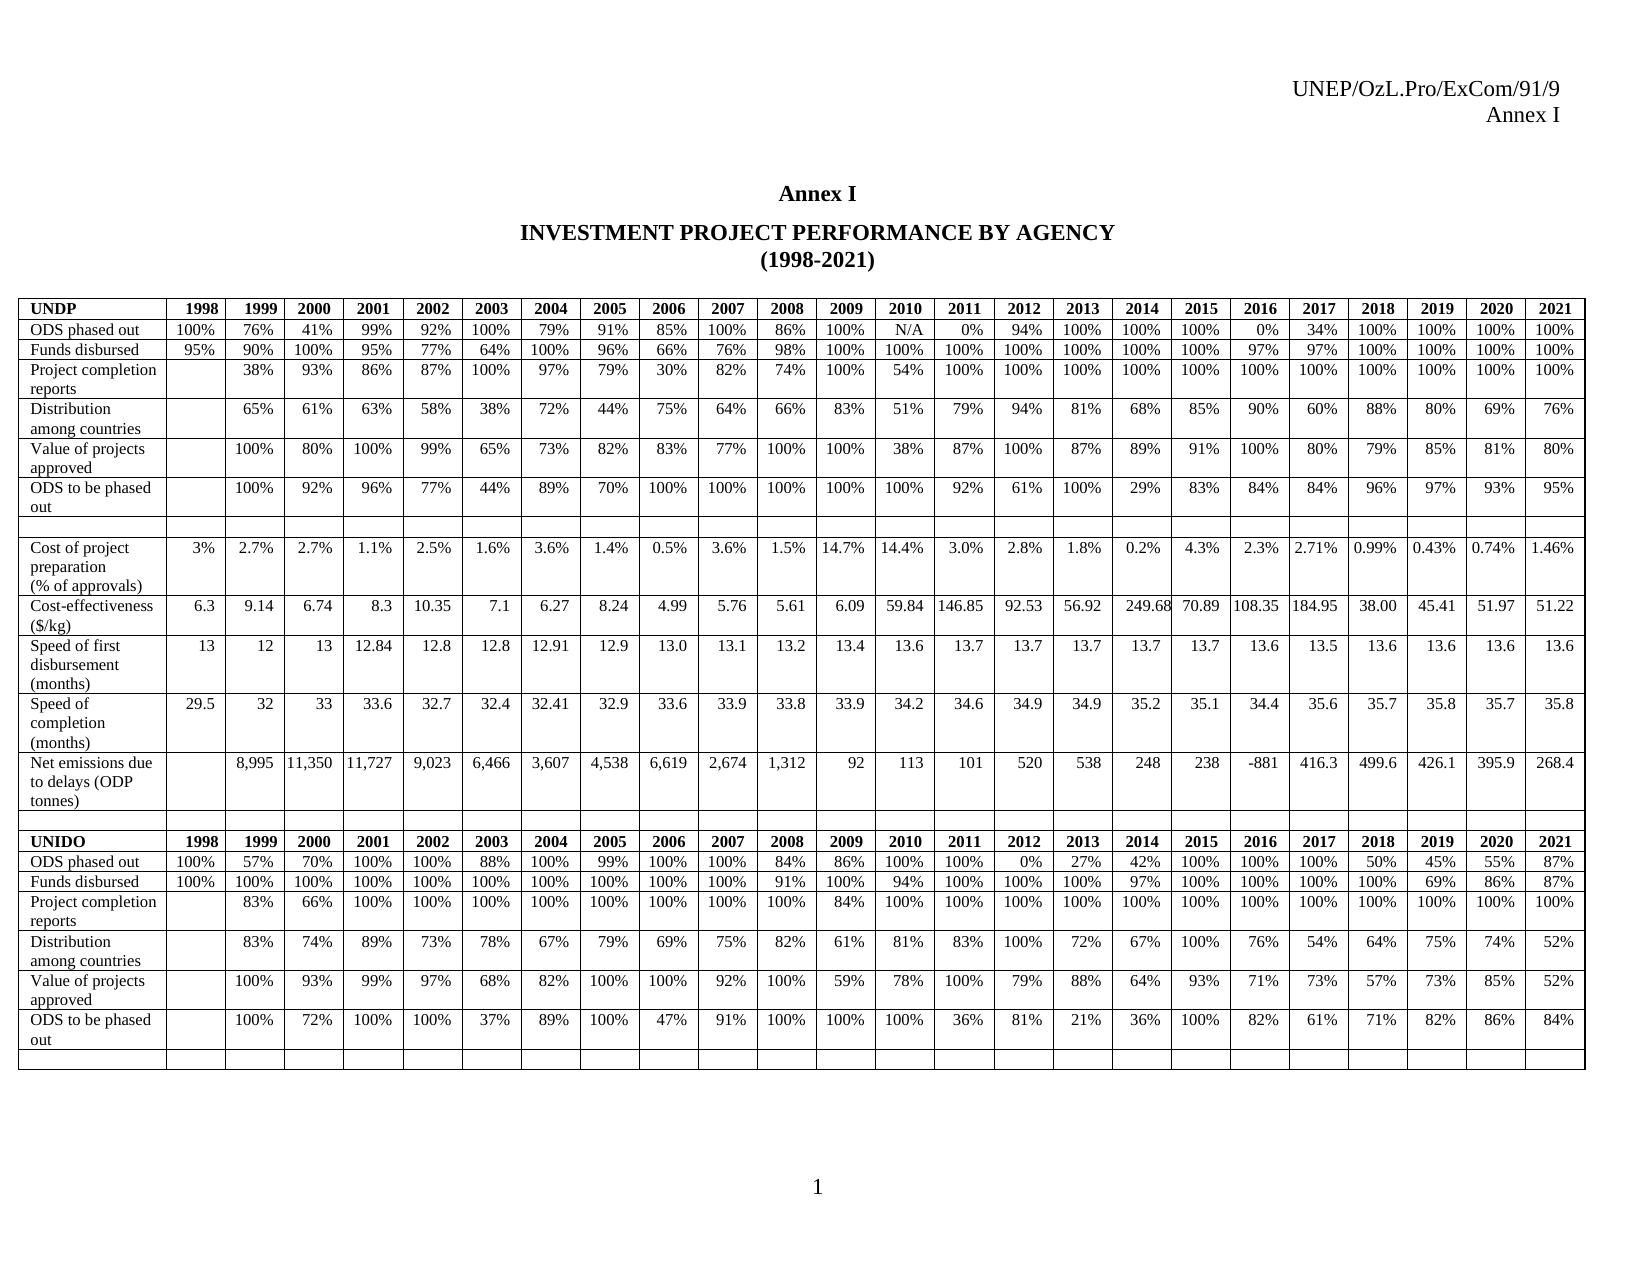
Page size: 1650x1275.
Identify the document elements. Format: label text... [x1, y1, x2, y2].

table_cell 56.92 [1054, 596, 1112, 634]
text (1998-2021) [75, 246, 1560, 272]
table_cell 30% [640, 360, 698, 398]
table_cell 35.7 [1349, 694, 1407, 752]
table_cell 68% [1113, 399, 1171, 438]
table_cell 100% [817, 439, 875, 477]
table_cell [1054, 517, 1112, 537]
table_cell 91% [1172, 439, 1230, 477]
table_cell 38% [876, 439, 934, 477]
table_cell 60% [1290, 399, 1348, 438]
table_cell 81% [876, 931, 934, 970]
table_cell 100% [1172, 360, 1230, 398]
table_cell 44% [463, 478, 521, 516]
table_cell [995, 811, 1053, 830]
table_header 2015 [1172, 299, 1230, 318]
table_cell 35.2 [1113, 694, 1171, 752]
table_header 2019 [1408, 299, 1466, 318]
table_cell [167, 931, 225, 970]
table_cell 90% [226, 340, 284, 359]
table_cell 82% [581, 439, 639, 477]
table_cell 0% [1231, 320, 1289, 339]
table_cell 7.1 [463, 596, 521, 634]
table_cell [1467, 1050, 1525, 1069]
text Annex I [75, 180, 1560, 207]
table_cell 100% [1054, 892, 1112, 930]
table_cell 100% [758, 478, 816, 516]
table_cell 13.1 [699, 636, 757, 693]
table_cell 94% [995, 399, 1053, 438]
table_cell 44% [581, 399, 639, 438]
table_cell 100% [1172, 872, 1230, 891]
table_cell 108.35 [1231, 596, 1289, 634]
table_cell [758, 517, 816, 537]
table_cell 2010 [876, 831, 934, 851]
table_header 2011 [935, 299, 994, 318]
table_cell 27% [1054, 852, 1112, 871]
table_cell 100% [404, 852, 462, 871]
table_cell 34.9 [995, 694, 1053, 752]
table_cell 99% [344, 971, 403, 1009]
table_header 2006 [640, 299, 698, 318]
table_cell [226, 517, 284, 537]
table_cell 33.9 [817, 694, 875, 752]
table_cell 2.7% [226, 538, 284, 595]
table_cell [1290, 811, 1348, 830]
table_cell 100% [1290, 872, 1348, 891]
table_cell 2.8% [995, 538, 1053, 595]
table_cell 13.5 [1290, 636, 1348, 693]
table_cell 85% [1408, 439, 1466, 477]
table_cell 81% [995, 1010, 1053, 1048]
table_cell [167, 971, 225, 1009]
table_cell 100% [699, 852, 757, 871]
table_cell [935, 517, 994, 537]
table_cell 14.7% [817, 538, 875, 595]
table_cell 86% [1467, 872, 1525, 891]
table_cell ODS phased out [19, 852, 166, 871]
table_cell ODS to be phased out [19, 478, 166, 516]
table_cell 76% [1526, 399, 1584, 438]
table_cell [285, 517, 343, 537]
table_cell 8.3 [344, 596, 403, 634]
table_cell 57% [1349, 971, 1407, 1009]
table_cell 38.00 [1349, 596, 1407, 634]
table_cell [1408, 811, 1466, 830]
table_cell ODS phased out [19, 320, 166, 339]
table_cell [167, 892, 225, 930]
table_cell 29% [1113, 478, 1171, 516]
table_cell 36% [1113, 1010, 1171, 1048]
table_cell 87% [404, 360, 462, 398]
table_cell 12.8 [463, 636, 521, 693]
table_cell 2.7% [285, 538, 343, 595]
table_cell 63% [344, 399, 403, 438]
table_cell 67% [1113, 931, 1171, 970]
table_cell Distribution among countries [19, 399, 166, 438]
table_cell [1467, 517, 1525, 537]
table_cell [581, 1050, 639, 1069]
table_cell 2008 [758, 831, 816, 851]
table_cell 100% [817, 872, 875, 891]
table_cell 416.3 [1290, 753, 1348, 810]
table_cell 77% [699, 439, 757, 477]
table_cell 100% [1054, 320, 1112, 339]
table_cell 499.6 [1349, 753, 1407, 810]
table_cell [699, 811, 757, 830]
table_cell 13.7 [1172, 636, 1230, 693]
table_cell 76% [1231, 931, 1289, 970]
table_header 2005 [581, 299, 639, 318]
table_cell 82% [699, 360, 757, 398]
table_cell 80% [1408, 399, 1466, 438]
table_cell 12.91 [522, 636, 580, 693]
table_cell 75% [1408, 931, 1466, 970]
table_cell 100% [995, 892, 1053, 930]
table_cell [167, 517, 225, 537]
table_cell 83% [935, 931, 994, 970]
table_cell 146.85 [935, 596, 994, 634]
table_cell 100% [1054, 872, 1112, 891]
table_cell [167, 478, 225, 516]
table_cell 2.71% [1290, 538, 1348, 595]
table_cell 86% [758, 320, 816, 339]
table_cell 0.2% [1113, 538, 1171, 595]
table_cell 100% [758, 892, 816, 930]
table_cell 100% [995, 360, 1053, 398]
table_cell 100% [640, 872, 698, 891]
table_cell [167, 753, 225, 810]
table_cell 96% [344, 478, 403, 516]
table_cell 100% [876, 340, 934, 359]
table_cell 100% [817, 478, 875, 516]
table_cell 82% [1408, 1010, 1466, 1048]
table_cell 33.6 [344, 694, 403, 752]
table_cell 2017 [1290, 831, 1348, 851]
table_cell 10.35 [404, 596, 462, 634]
table_cell 87% [1054, 439, 1112, 477]
table_cell [463, 1050, 521, 1069]
table_cell 74% [285, 931, 343, 970]
table_cell 79% [581, 360, 639, 398]
table_cell 70% [581, 478, 639, 516]
table_cell 34.2 [876, 694, 934, 752]
table_cell 100% [1526, 360, 1584, 398]
table_cell Speed of first disbursement (months) [19, 636, 166, 693]
table_cell 2001 [344, 831, 403, 851]
table_cell 1.8% [1054, 538, 1112, 595]
table_cell 100% [1526, 320, 1584, 339]
table_cell 70% [285, 852, 343, 871]
table_cell 76% [699, 340, 757, 359]
table_cell 100% [1467, 892, 1525, 930]
table_cell 100% [1467, 340, 1525, 359]
table_cell 13.6 [1467, 636, 1525, 693]
table_cell 83% [817, 399, 875, 438]
table_cell [876, 517, 934, 537]
table_cell 9.14 [226, 596, 284, 634]
table_cell 5.76 [699, 596, 757, 634]
table_cell 99% [404, 439, 462, 477]
table_cell 92 [817, 753, 875, 810]
table_cell 248 [1113, 753, 1171, 810]
table_cell 0.99% [1349, 538, 1407, 595]
table_cell 72% [522, 399, 580, 438]
table_cell 0.74% [1467, 538, 1525, 595]
table_cell 100% [463, 360, 521, 398]
table_cell 8.24 [581, 596, 639, 634]
table_cell 13.2 [758, 636, 816, 693]
table_cell [1054, 811, 1112, 830]
table_cell 0.5% [640, 538, 698, 595]
table_cell [1113, 1050, 1171, 1069]
table_cell 100% [1467, 360, 1525, 398]
table_cell 79% [522, 320, 580, 339]
table_cell 87% [935, 439, 994, 477]
table_cell [640, 1050, 698, 1069]
table_header 2012 [995, 299, 1053, 318]
table_cell 2007 [699, 831, 757, 851]
table_cell 3% [167, 538, 225, 595]
table_cell 75% [699, 931, 757, 970]
table_cell 2005 [581, 831, 639, 851]
table_cell 73% [1408, 971, 1466, 1009]
table_cell 83% [640, 439, 698, 477]
table_cell 68% [463, 971, 521, 1009]
table_cell 97% [404, 971, 462, 1009]
table_cell 95% [344, 340, 403, 359]
table_cell 1.46% [1526, 538, 1584, 595]
table_cell Value of projects approved [19, 439, 166, 477]
table_cell 13.7 [995, 636, 1053, 693]
table_cell 73% [522, 439, 580, 477]
table_cell 32.41 [522, 694, 580, 752]
table_cell 101 [935, 753, 994, 810]
table_cell 100% [935, 971, 994, 1009]
table_cell 13.6 [1526, 636, 1584, 693]
table_cell 13.0 [640, 636, 698, 693]
table_cell [167, 439, 225, 477]
table_cell [404, 1050, 462, 1069]
table_cell 100% [1172, 320, 1230, 339]
table_cell 100% [699, 478, 757, 516]
table_cell 94% [995, 320, 1053, 339]
table_cell 2013 [1054, 831, 1112, 851]
table_cell 2016 [1231, 831, 1289, 851]
table_cell 90% [1231, 399, 1289, 438]
table_cell 13 [167, 636, 225, 693]
table_cell 2.5% [404, 538, 462, 595]
table_cell 12.9 [581, 636, 639, 693]
table_cell 32 [226, 694, 284, 752]
table_header 2021 [1526, 299, 1584, 318]
table_cell Net emissions due to delays (ODP tonnes) [19, 753, 166, 810]
table_cell 2.3% [1231, 538, 1289, 595]
table_cell 100% [935, 872, 994, 891]
table_header 2009 [817, 299, 875, 318]
table_header 2013 [1054, 299, 1112, 318]
table_cell 2014 [1113, 831, 1171, 851]
table_cell 100% [1113, 360, 1171, 398]
table_cell [1526, 811, 1584, 830]
table_cell 9,023 [404, 753, 462, 810]
table_cell 74% [758, 360, 816, 398]
table_cell 84% [1231, 478, 1289, 516]
table_cell [463, 811, 521, 830]
table_cell 35.7 [1467, 694, 1525, 752]
table_cell [1408, 1050, 1466, 1069]
table_header 2020 [1467, 299, 1525, 318]
table_cell 73% [1290, 971, 1348, 1009]
table_cell Speed of completion (months) [19, 694, 166, 752]
table_cell 45.41 [1408, 596, 1466, 634]
table_cell 89% [522, 478, 580, 516]
table_cell 65% [226, 399, 284, 438]
table_cell 100% [699, 320, 757, 339]
table_cell 184.95 [1290, 596, 1348, 634]
table_cell [167, 360, 225, 398]
table_cell 2000 [285, 831, 343, 851]
table_cell 65% [463, 439, 521, 477]
table_cell 29.5 [167, 694, 225, 752]
table_cell ODS to be phased out [19, 1010, 166, 1048]
table_cell 100% [1054, 360, 1112, 398]
table_cell 100% [995, 340, 1053, 359]
table_cell 100% [285, 340, 343, 359]
table_cell 69% [640, 931, 698, 970]
table_cell 85% [1172, 399, 1230, 438]
table_cell 85% [640, 320, 698, 339]
table_cell 538 [1054, 753, 1112, 810]
table_cell 35.6 [1290, 694, 1348, 752]
table_cell 61% [1290, 1010, 1348, 1048]
table_cell 100% [1113, 320, 1171, 339]
table_cell 268.4 [1526, 753, 1584, 810]
table_cell 32.9 [581, 694, 639, 752]
table_cell 100% [995, 931, 1053, 970]
table_cell [581, 517, 639, 537]
table_cell [1349, 811, 1407, 830]
table_cell 92% [935, 478, 994, 516]
table_cell 100% [1408, 320, 1466, 339]
table_cell 100% [522, 892, 580, 930]
table_cell [995, 517, 1053, 537]
table_cell 85% [1467, 971, 1525, 1009]
table_cell 100% [344, 872, 403, 891]
table_cell [167, 1010, 225, 1048]
table_cell 100% [1290, 360, 1348, 398]
table_cell 12 [226, 636, 284, 693]
table_cell 8,995 [226, 753, 284, 810]
table_cell [817, 811, 875, 830]
table_cell 97% [1408, 478, 1466, 516]
table_cell 89% [522, 1010, 580, 1048]
table_cell [1290, 517, 1348, 537]
table_cell 12.8 [404, 636, 462, 693]
table_cell 80% [1526, 439, 1584, 477]
table_cell 45% [1408, 852, 1466, 871]
table_cell 34.6 [935, 694, 994, 752]
table_cell Cost of project preparation (% of approvals) [19, 538, 166, 595]
table_cell 100% [1113, 892, 1171, 930]
table_cell 80% [1290, 439, 1348, 477]
table_cell Funds disbursed [19, 340, 166, 359]
table_cell 87% [1526, 852, 1584, 871]
table_cell [699, 1050, 757, 1069]
table_cell 59% [817, 971, 875, 1009]
table_cell 92% [699, 971, 757, 1009]
table_cell 86% [344, 360, 403, 398]
table_cell 100% [935, 360, 994, 398]
table_cell [1349, 517, 1407, 537]
table_header 2016 [1231, 299, 1289, 318]
table_cell 79% [995, 971, 1053, 1009]
table_cell 100% [1408, 892, 1466, 930]
table_cell 67% [522, 931, 580, 970]
table_cell [1172, 1050, 1230, 1069]
table_cell 61% [995, 478, 1053, 516]
table_cell 74% [1467, 931, 1525, 970]
table_cell 99% [344, 320, 403, 339]
table_cell Project completion reports [19, 892, 166, 930]
table_cell [1113, 517, 1171, 537]
table_cell 100% [876, 852, 934, 871]
table_cell [285, 811, 343, 830]
table_cell 82% [522, 971, 580, 1009]
table_cell 100% [344, 1010, 403, 1048]
table_header 2014 [1113, 299, 1171, 318]
table_cell 38% [463, 399, 521, 438]
table_cell 14.4% [876, 538, 934, 595]
table_cell 100% [758, 971, 816, 1009]
table_cell 92% [404, 320, 462, 339]
table_cell 35.8 [1408, 694, 1466, 752]
table_cell 11,350 [285, 753, 343, 810]
table_cell 100% [995, 439, 1053, 477]
table_cell 87% [1526, 872, 1584, 891]
table_cell 100% [1408, 360, 1466, 398]
table_cell 13.6 [876, 636, 934, 693]
table_cell 113 [876, 753, 934, 810]
table_cell 3.6% [522, 538, 580, 595]
table_cell [522, 811, 580, 830]
table_cell [1231, 517, 1289, 537]
table_cell [522, 1050, 580, 1069]
table_cell 100% [463, 320, 521, 339]
table_cell [463, 517, 521, 537]
table_cell 100% [935, 892, 994, 930]
table_cell 81% [1054, 399, 1112, 438]
table_cell 100% [581, 872, 639, 891]
table_cell 13.4 [817, 636, 875, 693]
table_cell [404, 811, 462, 830]
table_cell 78% [876, 971, 934, 1009]
table_cell [167, 811, 225, 830]
table_cell 35.1 [1172, 694, 1230, 752]
table_cell [1172, 811, 1230, 830]
table_cell 4,538 [581, 753, 639, 810]
table_cell 52% [1526, 971, 1584, 1009]
table_cell 88% [1349, 399, 1407, 438]
table_cell 100% [167, 872, 225, 891]
table_cell 95% [1526, 478, 1584, 516]
table_cell [1526, 517, 1584, 537]
table_cell 38% [226, 360, 284, 398]
table_cell 100% [344, 439, 403, 477]
table_cell [1172, 517, 1230, 537]
table_header 2000 [285, 299, 343, 318]
table_cell 73% [404, 931, 462, 970]
table_cell 84% [1290, 478, 1348, 516]
table_header 2010 [876, 299, 934, 318]
table_cell [1054, 1050, 1112, 1069]
table_cell 100% [758, 439, 816, 477]
table_cell 76% [226, 320, 284, 339]
table_cell 78% [463, 931, 521, 970]
table_cell 82% [1231, 1010, 1289, 1048]
table_cell 79% [581, 931, 639, 970]
table_cell [1290, 1050, 1348, 1069]
table_cell 100% [1231, 360, 1289, 398]
table_cell 6.09 [817, 596, 875, 634]
table_cell 84% [817, 892, 875, 930]
table_cell 69% [1467, 399, 1525, 438]
table_cell 100% [699, 872, 757, 891]
table_cell 66% [640, 340, 698, 359]
table_cell 100% [226, 478, 284, 516]
table_cell 5.61 [758, 596, 816, 634]
table_header 2001 [344, 299, 403, 318]
table_cell 100% [1172, 892, 1230, 930]
table_cell 32.4 [463, 694, 521, 752]
table_cell 249.68 [1113, 596, 1171, 634]
table_cell 93% [285, 360, 343, 398]
table_cell 3.0% [935, 538, 994, 595]
table_cell 69% [1408, 872, 1466, 891]
table_cell 395.9 [1467, 753, 1525, 810]
table_header 2004 [522, 299, 580, 318]
table_cell 13.7 [1054, 636, 1112, 693]
table_cell [344, 811, 403, 830]
table_cell 100% [1526, 892, 1584, 930]
table_cell 13.7 [1113, 636, 1171, 693]
table_cell 3.6% [699, 538, 757, 595]
table_cell 33 [285, 694, 343, 752]
table_cell [817, 1050, 875, 1069]
table_cell 2,674 [699, 753, 757, 810]
table_cell 100% [226, 439, 284, 477]
table_cell 99% [581, 852, 639, 871]
table_cell 100% [522, 872, 580, 891]
table_cell 3,607 [522, 753, 580, 810]
table_cell 6.74 [285, 596, 343, 634]
table_cell [1231, 811, 1289, 830]
table_cell 100% [1172, 852, 1230, 871]
table_cell 88% [1054, 971, 1112, 1009]
table_cell 100% [1172, 1010, 1230, 1048]
table_cell 12.84 [344, 636, 403, 693]
table_cell 83% [226, 892, 284, 930]
table_cell 51.22 [1526, 596, 1584, 634]
table_cell [876, 1050, 934, 1069]
table_cell 88% [463, 852, 521, 871]
table_cell 100% [1467, 320, 1525, 339]
table_cell 13 [285, 636, 343, 693]
table_cell 1.6% [463, 538, 521, 595]
table_header 1999 [226, 299, 284, 318]
table_cell 55% [1467, 852, 1525, 871]
table_cell 100% [463, 872, 521, 891]
table_cell 83% [226, 931, 284, 970]
table_cell [404, 517, 462, 537]
table_cell 97% [1113, 872, 1171, 891]
table_cell 75% [640, 399, 698, 438]
table_cell 34.9 [1054, 694, 1112, 752]
table_cell 54% [1290, 931, 1348, 970]
table_cell 100% [1526, 340, 1584, 359]
table_cell 94% [876, 872, 934, 891]
table_cell 1.5% [758, 538, 816, 595]
table_cell [285, 1050, 343, 1069]
table_cell 100% [522, 852, 580, 871]
table_cell 96% [581, 340, 639, 359]
table_cell [1113, 811, 1171, 830]
table_cell 100% [1172, 931, 1230, 970]
table_cell 2009 [817, 831, 875, 851]
table_cell 50% [1349, 852, 1407, 871]
table_cell 100% [226, 1010, 284, 1048]
table_cell 100% [1408, 340, 1466, 359]
table_cell Cost-effectiveness ($/kg) [19, 596, 166, 634]
table_cell 81% [1467, 439, 1525, 477]
table_cell 100% [1113, 340, 1171, 359]
table_cell 100% [1231, 892, 1289, 930]
table_cell 91% [699, 1010, 757, 1048]
table_cell 4.3% [1172, 538, 1230, 595]
table_cell 57% [226, 852, 284, 871]
table_cell [19, 517, 166, 537]
table_cell [876, 811, 934, 830]
table_cell 100% [1290, 852, 1348, 871]
table_cell 100% [876, 1010, 934, 1048]
table_cell 100% [817, 1010, 875, 1048]
table_cell 61% [285, 399, 343, 438]
table_header 2003 [463, 299, 521, 318]
table_cell 13.7 [935, 636, 994, 693]
table_cell 1999 [226, 831, 284, 851]
table_cell [226, 1050, 284, 1069]
table_cell 100% [1054, 340, 1112, 359]
table_cell 84% [1526, 1010, 1584, 1048]
table_cell 79% [1349, 439, 1407, 477]
table_cell 100% [581, 971, 639, 1009]
table_cell Funds disbursed [19, 872, 166, 891]
table_cell 100% [817, 360, 875, 398]
table_cell 100% [876, 478, 934, 516]
table_cell 58% [404, 399, 462, 438]
table_cell 61% [817, 931, 875, 970]
table_cell 2020 [1467, 831, 1525, 851]
table_cell 64% [463, 340, 521, 359]
table_header 1998 [167, 299, 225, 318]
table_cell 51.97 [1467, 596, 1525, 634]
table_cell [758, 1050, 816, 1069]
table_cell 72% [1054, 931, 1112, 970]
table_cell 86% [817, 852, 875, 871]
table_cell 100% [817, 320, 875, 339]
table_cell 100% [226, 872, 284, 891]
table_cell 100% [876, 892, 934, 930]
table_cell 93% [1172, 971, 1230, 1009]
table_cell 98% [758, 340, 816, 359]
table_cell 41% [285, 320, 343, 339]
table_cell 100% [935, 852, 994, 871]
table_cell [344, 1050, 403, 1069]
table_cell 2002 [404, 831, 462, 851]
table_cell 100% [1349, 340, 1407, 359]
table_cell 1,312 [758, 753, 816, 810]
table_cell 2019 [1408, 831, 1466, 851]
table_cell 64% [699, 399, 757, 438]
table_cell 71% [1231, 971, 1289, 1009]
table_cell 100% [640, 478, 698, 516]
table_cell Distribution among countries [19, 931, 166, 970]
table_cell 86% [1467, 1010, 1525, 1048]
table_cell UNIDO [19, 831, 166, 851]
table_cell 100% [1349, 360, 1407, 398]
table_cell 1.1% [344, 538, 403, 595]
table_cell [935, 811, 994, 830]
table_cell 100% [1231, 852, 1289, 871]
table_cell [640, 517, 698, 537]
table_cell -881 [1231, 753, 1289, 810]
table_cell 21% [1054, 1010, 1112, 1048]
table_cell [167, 399, 225, 438]
table_cell 6,466 [463, 753, 521, 810]
table_cell 33.9 [699, 694, 757, 752]
table_cell [699, 517, 757, 537]
table_cell 72% [285, 1010, 343, 1048]
table_cell 11,727 [344, 753, 403, 810]
table_cell 34% [1290, 320, 1348, 339]
table_cell 0% [935, 320, 994, 339]
table_cell 6.27 [522, 596, 580, 634]
table_header 2017 [1290, 299, 1348, 318]
table_cell 77% [404, 478, 462, 516]
table_cell 100% [1172, 340, 1230, 359]
table_cell [1349, 1050, 1407, 1069]
table_cell Project completion reports [19, 360, 166, 398]
table_cell 100% [640, 852, 698, 871]
table_cell 100% [344, 892, 403, 930]
table_header 2002 [404, 299, 462, 318]
table_cell 100% [1290, 892, 1348, 930]
table_cell [344, 517, 403, 537]
table_cell 100% [404, 1010, 462, 1048]
table_cell 33.6 [640, 694, 698, 752]
table_cell 2021 [1526, 831, 1584, 851]
table_cell [935, 1050, 994, 1069]
table_cell [1526, 1050, 1584, 1069]
table_cell 100% [1349, 320, 1407, 339]
table_cell 51% [876, 399, 934, 438]
table_cell 4.99 [640, 596, 698, 634]
table_cell 13.6 [1349, 636, 1407, 693]
table_cell 100% [581, 1010, 639, 1048]
table_cell 34.4 [1231, 694, 1289, 752]
table_header UNDP [19, 299, 166, 318]
table_cell 54% [876, 360, 934, 398]
table_cell 0% [995, 852, 1053, 871]
table_cell 92% [285, 478, 343, 516]
table_cell 35.8 [1526, 694, 1584, 752]
table_header 2008 [758, 299, 816, 318]
table_cell 77% [404, 340, 462, 359]
table_cell 2011 [935, 831, 994, 851]
table_cell 91% [581, 320, 639, 339]
table_cell 238 [1172, 753, 1230, 810]
table_cell 71% [1349, 1010, 1407, 1048]
table_cell 100% [1349, 872, 1407, 891]
table_cell [995, 1050, 1053, 1069]
table_cell 426.1 [1408, 753, 1466, 810]
table_cell 100% [581, 892, 639, 930]
table_cell 1.4% [581, 538, 639, 595]
table_cell 93% [285, 971, 343, 1009]
table_cell [167, 1050, 225, 1069]
table_cell 95% [167, 340, 225, 359]
table_cell 6.3 [167, 596, 225, 634]
table_cell 2015 [1172, 831, 1230, 851]
table_cell 100% [1054, 478, 1112, 516]
table_cell 83% [1172, 478, 1230, 516]
table_cell 100% [463, 892, 521, 930]
table_cell [758, 811, 816, 830]
table_cell [640, 811, 698, 830]
text INVESTMENT PROJECT PERFORMANCE BY AGENCY [75, 219, 1560, 246]
table_cell 47% [640, 1010, 698, 1048]
table_cell 1998 [167, 831, 225, 851]
table_header 2007 [699, 299, 757, 318]
table_cell 93% [1467, 478, 1525, 516]
table_cell 520 [995, 753, 1053, 810]
table_cell 100% [640, 971, 698, 1009]
table_cell 92.53 [995, 596, 1053, 634]
table_cell 100% [995, 872, 1053, 891]
table_cell [19, 1050, 166, 1069]
table_cell N/A [876, 320, 934, 339]
table_cell 91% [758, 872, 816, 891]
table_cell [522, 517, 580, 537]
table_cell 100% [404, 892, 462, 930]
table_cell 100% [344, 852, 403, 871]
table_cell 64% [1113, 971, 1171, 1009]
table_cell 64% [1349, 931, 1407, 970]
table_cell 2003 [463, 831, 521, 851]
table_cell 70.89 [1172, 596, 1230, 634]
table_cell 33.8 [758, 694, 816, 752]
table_cell Value of projects approved [19, 971, 166, 1009]
table_cell 89% [344, 931, 403, 970]
table_cell 100% [935, 340, 994, 359]
table_cell 59.84 [876, 596, 934, 634]
table_header 2018 [1349, 299, 1407, 318]
table_cell 100% [285, 872, 343, 891]
table_cell 42% [1113, 852, 1171, 871]
table_cell 52% [1526, 931, 1584, 970]
table_cell 100% [404, 872, 462, 891]
table_cell 100% [167, 320, 225, 339]
table_cell 36% [935, 1010, 994, 1048]
table_cell 13.6 [1408, 636, 1466, 693]
table_cell 100% [699, 892, 757, 930]
table_cell 66% [758, 399, 816, 438]
table_cell 100% [226, 971, 284, 1009]
table_cell 2018 [1349, 831, 1407, 851]
table_cell 100% [1231, 872, 1289, 891]
table_cell 100% [640, 892, 698, 930]
table_cell 6,619 [640, 753, 698, 810]
table_cell 100% [522, 340, 580, 359]
table_cell [817, 517, 875, 537]
table_cell [226, 811, 284, 830]
table_cell 100% [1231, 439, 1289, 477]
table_cell [1231, 1050, 1289, 1069]
table_cell 100% [167, 852, 225, 871]
table_cell 66% [285, 892, 343, 930]
table_cell 97% [1290, 340, 1348, 359]
table_cell 79% [935, 399, 994, 438]
table_cell 100% [817, 340, 875, 359]
table_cell 13.6 [1231, 636, 1289, 693]
table_cell 80% [285, 439, 343, 477]
table_cell [19, 811, 166, 830]
table_cell 89% [1113, 439, 1171, 477]
table_cell 37% [463, 1010, 521, 1048]
table_cell [1408, 517, 1466, 537]
table_cell [581, 811, 639, 830]
table_cell 2012 [995, 831, 1053, 851]
table_cell 84% [758, 852, 816, 871]
table_cell 2006 [640, 831, 698, 851]
table_cell 0.43% [1408, 538, 1466, 595]
table_cell 2004 [522, 831, 580, 851]
table_cell 32.7 [404, 694, 462, 752]
table_cell 100% [1349, 892, 1407, 930]
table_cell 82% [758, 931, 816, 970]
table_cell 100% [758, 1010, 816, 1048]
table_cell [1467, 811, 1525, 830]
table_cell 97% [1231, 340, 1289, 359]
table_cell 97% [522, 360, 580, 398]
table_cell 96% [1349, 478, 1407, 516]
